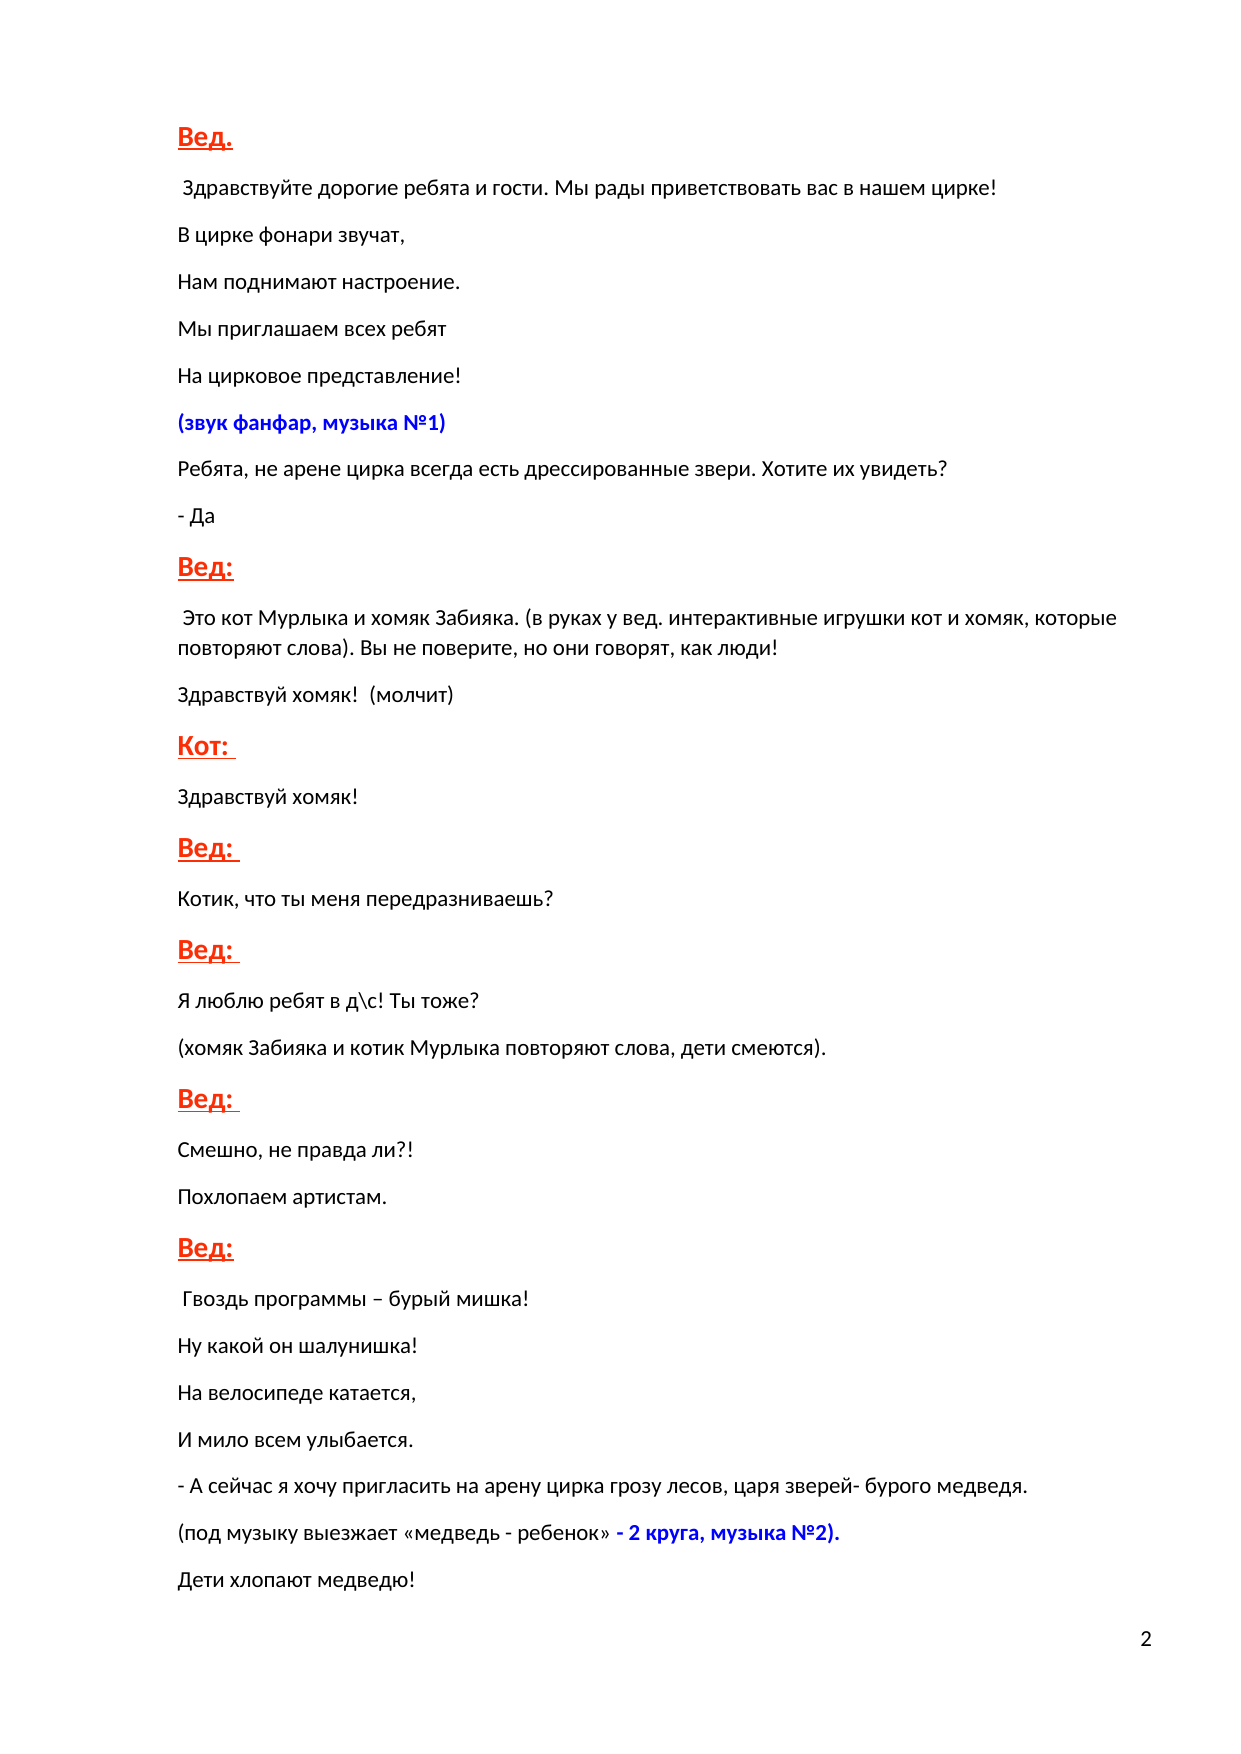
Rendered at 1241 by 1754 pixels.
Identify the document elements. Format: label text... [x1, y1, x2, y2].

text Ребята, не арене цирка всегда есть дрессированные звери. Хотите их увидеть? [177, 454, 1152, 482]
text (звук фанфар, музыка №1) [177, 408, 1152, 436]
text (хомяк Забияка и котик Мурлыка повторяют слова, дети смеются). [177, 1033, 1152, 1061]
text В цирке фонари звучат, [177, 220, 1152, 248]
text Гвоздь программы – бурый мишка! [177, 1284, 1152, 1312]
text - А сейчас я хочу пригласить на арену цирка грозу лесов, царя зверей- бурого медведя. [177, 1472, 1152, 1499]
text Я люблю ребят в д\с! Ты тоже? [177, 986, 1152, 1014]
text Вед: [177, 1080, 1152, 1116]
text Это кот Мурлыка и хомяк Забияка. (в руках у вед. интерактивные игрушки кот и хомяк, которые повторяют слова). Вы не поверите, но они говорят, как люди! [177, 603, 1152, 662]
text Похлопаем артистам. [177, 1182, 1152, 1210]
text И мило всем улыбается. [177, 1425, 1152, 1453]
text Вед: [177, 829, 1152, 865]
text Котик, что ты меня передразниваешь? [177, 884, 1152, 912]
text Мы приглашаем всех ребят [177, 314, 1152, 342]
text Смешно, не правда ли?! [177, 1135, 1152, 1163]
text Вед: [177, 931, 1152, 967]
text Дети хлопают медведю! [177, 1565, 1152, 1593]
text Здравствуй хомяк! (молчит) [177, 680, 1152, 708]
text Кот: [177, 727, 1152, 763]
text Ну какой он шалунишка! [177, 1331, 1152, 1359]
text Вед. [177, 118, 1152, 154]
text На цирковое представление! [177, 361, 1152, 389]
text Здравствуй хомяк! [177, 782, 1152, 810]
text (под музыку выезжает «медведь - ребенок» - 2 круга, музыка №2). [177, 1518, 1152, 1546]
text Нам поднимают настроение. [177, 267, 1152, 295]
text Здравствуйте дорогие ребята и гости. Мы рады приветствовать вас в нашем цирке! [177, 173, 1152, 201]
text Вед: [177, 548, 1152, 584]
text Вед: [177, 1229, 1152, 1264]
text На велосипеде катается, [177, 1378, 1152, 1406]
text - Да [177, 501, 1152, 529]
